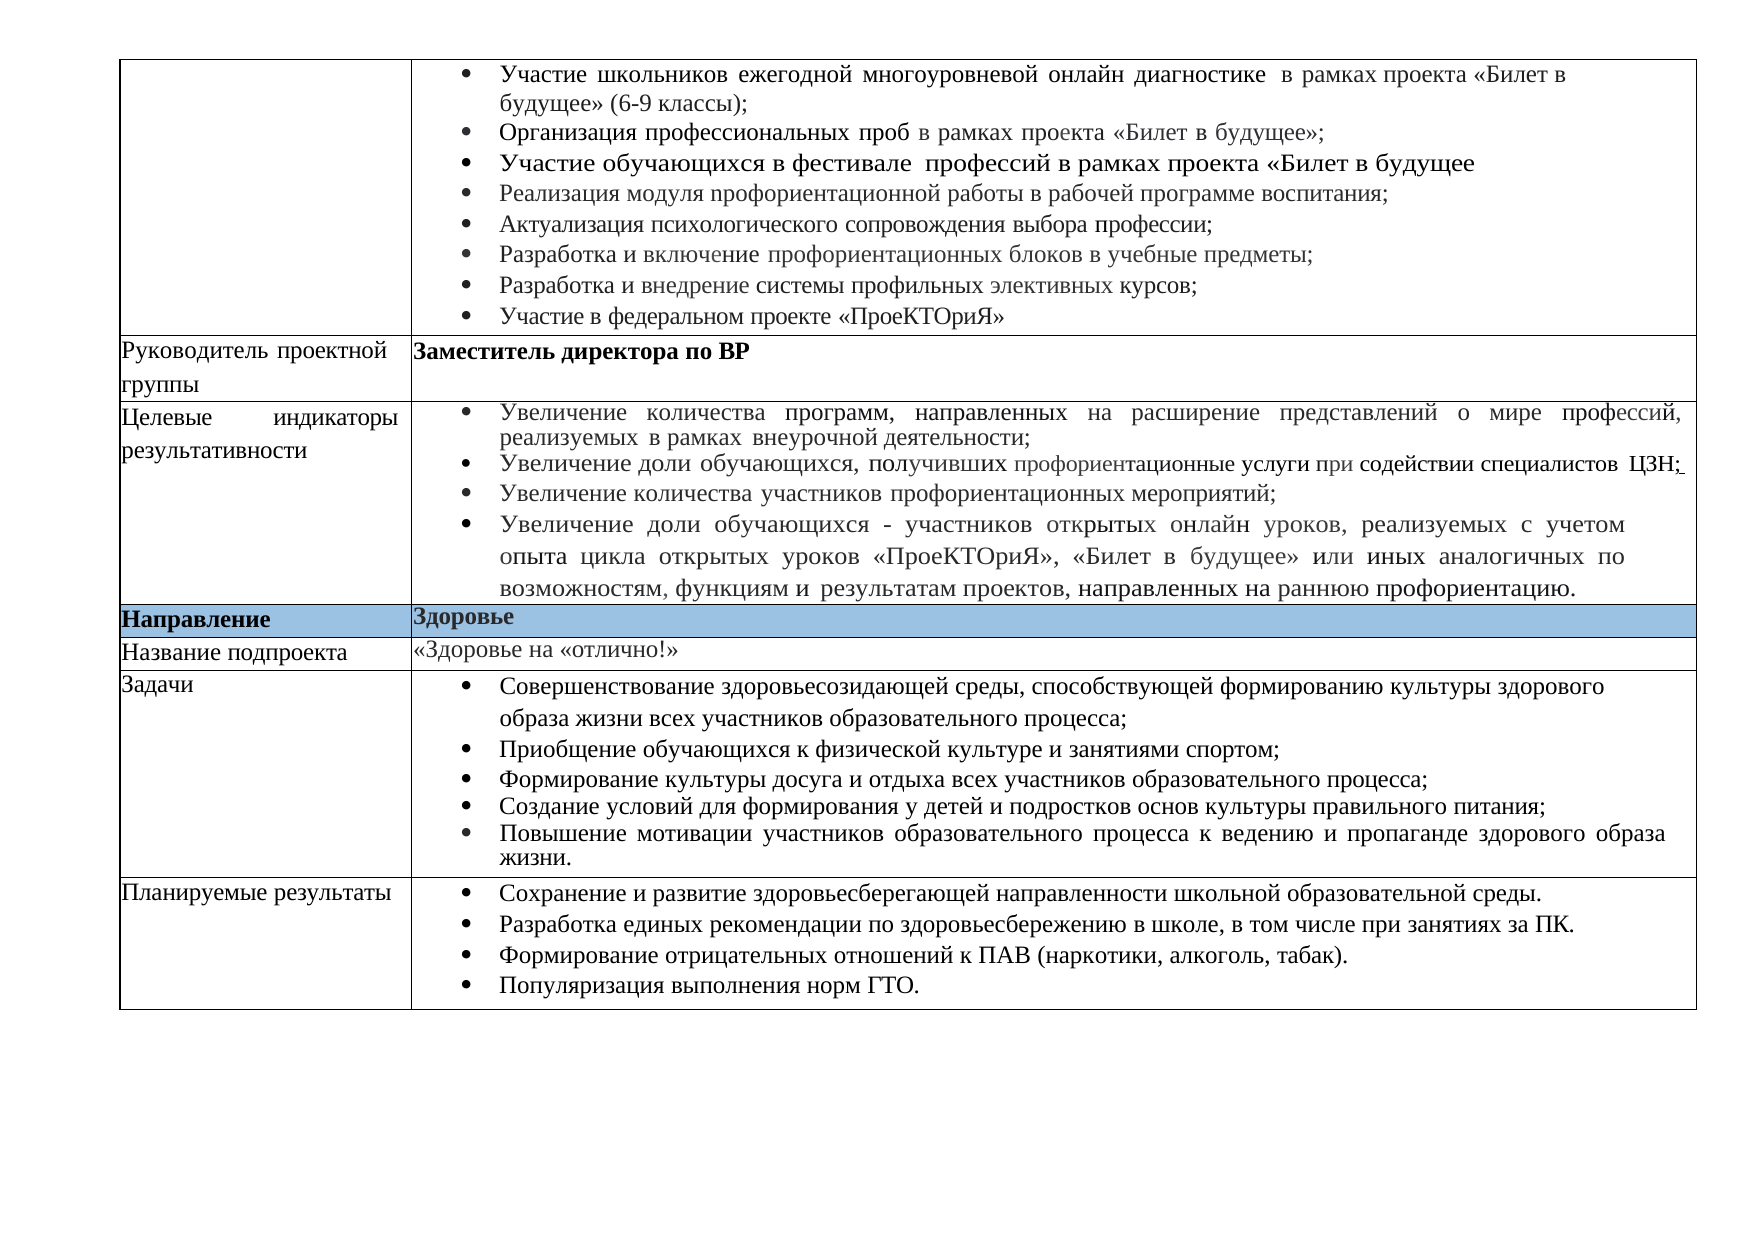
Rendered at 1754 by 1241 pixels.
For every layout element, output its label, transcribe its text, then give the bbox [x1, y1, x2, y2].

table_cell Название подпроекта [121, 638, 411, 669]
table_cell Задачи [121, 671, 411, 877]
table_cell Совершенствование здоровьесозидающей среды, способствующей формированию культуры здорового образа жизни всех участников образовательного процесса; Приобщение обучающихся к физической культуре и занятиями спортом; Формирование культуры досуга и отдыха всех участников образовательного процесса; Создание условий для формирования у детей и подростков основ культуры правильного питания; Повышение мотивации участников образовательного процесса к ведению и пропаганде здорового образа жизни. [412, 671, 1696, 877]
table_cell Заместитель директора по ВР [412, 336, 1696, 401]
table_cell «Здоровье на «отлично!» [412, 638, 1696, 669]
table_header Участие школьников ежегодной многоуровневой онлайн диагностике в рамках проекта «Билет в будущее» (6-9 классы); Организация профессиональных проб в рамках проекта «Билет в будущее»; Участие обучающихся в фестивале профессий в рамках проекта «Билет в будущее Реализация модуля nрофориентационной работы в рабочей программе воспитания; Актуализация психологического сопровождения выбора профессии; Разработка и включение профориентационных блоков в учебные предметы; Разработка и внедрение системы профильных элективных курсов; Участие в федеральном проекте «ПроеКТОриЯ» [412, 60, 1696, 335]
table_cell Целевые индикаторы результативности [121, 402, 411, 603]
table_cell Планируемые результаты [121, 878, 411, 1009]
table_cell Увеличение количества программ, направленных на расширение представлений о мире профессий, реализуемых в рамках внеурочной деятельности; Увеличение доли обучающихся, получивших профориентационные услуги при содействии специалистов ЦЗН; Увеличение количества участников профориентационных мероприятий; Увеличение доли обучающихся - участников открытых онлайн уроков, реализуемых с учетом опыта цикла открытых уроков «ПроеКТОриЯ», «Билет в будущее» или иных аналогичных по возможностям, функциям и результатам проектов, направленных на раннюю профориентацию. [412, 402, 1696, 603]
table_cell Сохранение и развитие здоровьесберегающей направленности школьной образовательной среды. Разработка единых рекомендации по здоровьесбережению в школе, в том числе при занятиях за ПК. Формирование отрицательных отношений к ПАВ (наркотики, алкоголь, табак). Популяризация выполнения норм ГТО. [412, 878, 1696, 1009]
table_cell Направление [121, 605, 411, 637]
table_cell Здоровье [412, 605, 1696, 637]
table_cell Руководитель проектной группы [121, 336, 411, 401]
table_header [121, 60, 411, 335]
